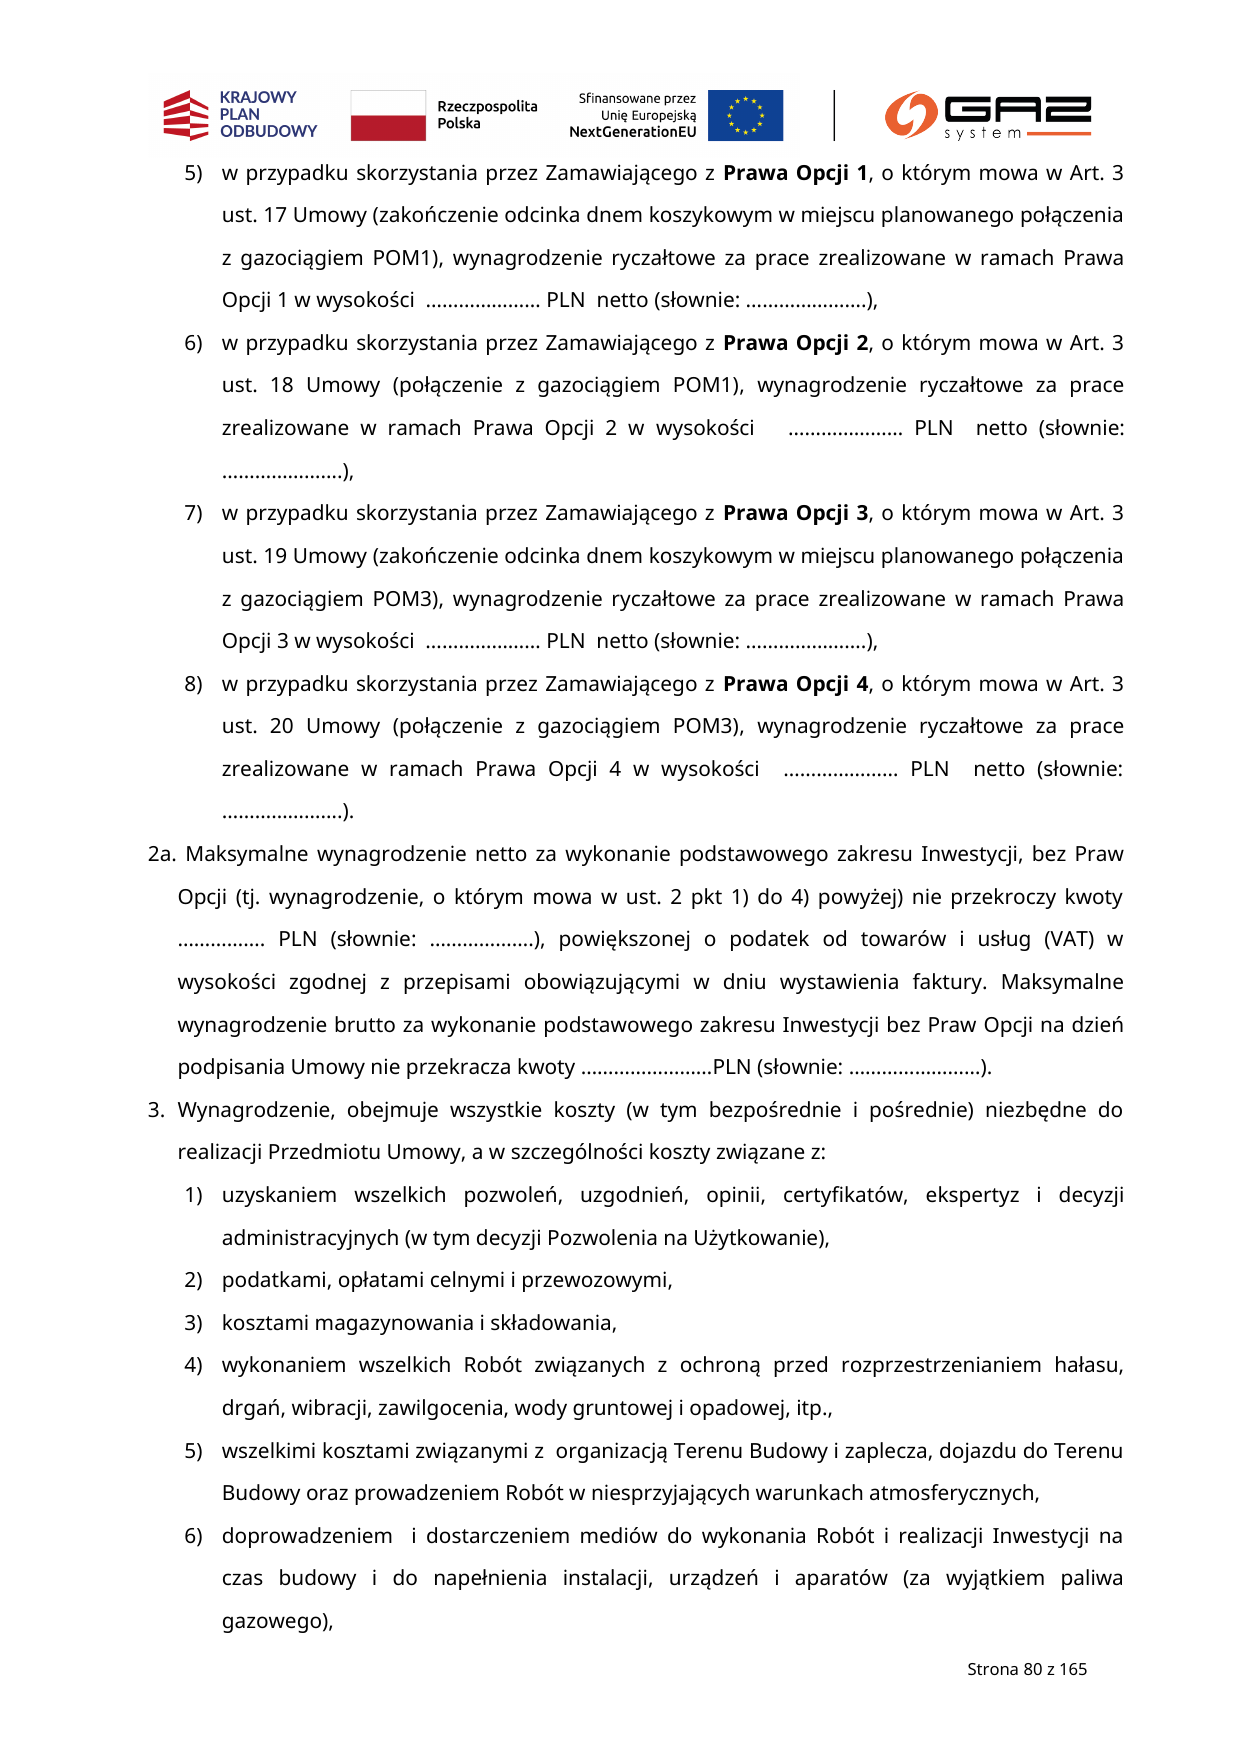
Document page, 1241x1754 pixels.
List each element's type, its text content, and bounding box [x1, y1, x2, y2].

list w przypadku skorzystania przez Zamawiającego z Prawa Opcji , o którym mowa w Art. 3 ust. 19 Umowy (), wynagrodzenie ryczałtowe za prace zrealizowane w ramach Prawa Opcji w wysokości ………………… PLN netto (słownie: ………………….), [184, 498, 1125, 655]
picture [147, 73, 1108, 158]
list kosztami magazynowania i składowania, [184, 1308, 1125, 1336]
list w przypadku skorzystania przez Zamawiającego z Prawa Opcji , o którym mowa w Art. 3 ust. 20 Umowy (), wynagrodzenie ryczałtowe za prace zrealizowane w ramach Prawa Opcji w wysokości ………………… PLN netto (słownie: ………………….). [184, 669, 1125, 825]
list podatkami, opłatami celnymi i przewozowymi, [184, 1265, 1125, 1294]
list w przypadku skorzystania przez Zamawiającego z Prawa Opcji , o którym mowa w Art. 3 ust. 17 Umowy (), wynagrodzenie ryczałtowe za prace zrealizowane w ramach Prawa Opcji w wysokości ………………… PLN netto (słownie: ………………….), [184, 158, 1125, 314]
list Wynagrodzenie, obejmuje wszystkie koszty (w tym bezpośrednie i pośrednie) niezbędne do realizacji Przedmiotu Umowy, a w szczególności koszty związane z: [148, 1095, 1125, 1166]
list wykonaniem wszelkich Robót związanych z ochroną przed rozprzestrzenianiem hałasu, drgań, wibracji, zawilgocenia, wody gruntowej i opadowej, itp., [184, 1351, 1125, 1422]
list uzyskaniem wszelkich pozwoleń, uzgodnień, opinii, certyfikatów, ekspertyz i decyzji administracyjnych (w tym decyzji Pozwolenia na Użytkowanie), [184, 1180, 1125, 1251]
list wszelkimi kosztami związanymi z organizacją Terenu Budowy i zaplecza, dojazdu do Terenu Budowy oraz prowadzeniem Robót w niesprzyjających warunkach atmosferycznych, [184, 1436, 1125, 1507]
list w przypadku skorzystania przez Zamawiającego z Prawa Opcji , o którym mowa w Art. 3 ust. 18 Umowy (), wynagrodzenie ryczałtowe za prace zrealizowane w ramach Prawa Opcji w wysokości ………………… PLN netto (słownie: ………………….), [184, 328, 1125, 484]
list doprowadzeniem i dostarczeniem mediów do wykonania Robót i realizacji Inwestycji na czas budowy i do napełnienia instalacji, urządzeń i aparatów (za wyjątkiem paliwa gazowego), [184, 1521, 1125, 1634]
text 2a. Maksymalne wynagrodzenie netto za wykonanie podstawowego zakresu Inwestycji, bez Praw Opcji (tj. wynagrodzenie, o którym mowa w ust. 2 pkt 1) do 4) powyżej) nie przekroczy kwoty ……………. PLN (słownie: ……………….), powiększonej o podatek od towarów i usług (VAT) w wysokości zgodnej z przepisami obowiązującymi w dniu wystawienia faktury. Maksymalne wynagrodzenie brutto za wykonanie podstawowego zakresu Inwestycji bez Praw Opcji na dzień podpisania Umowy nie przekracza kwoty ……………………PLN (słownie: ……………………). [148, 839, 1125, 1081]
